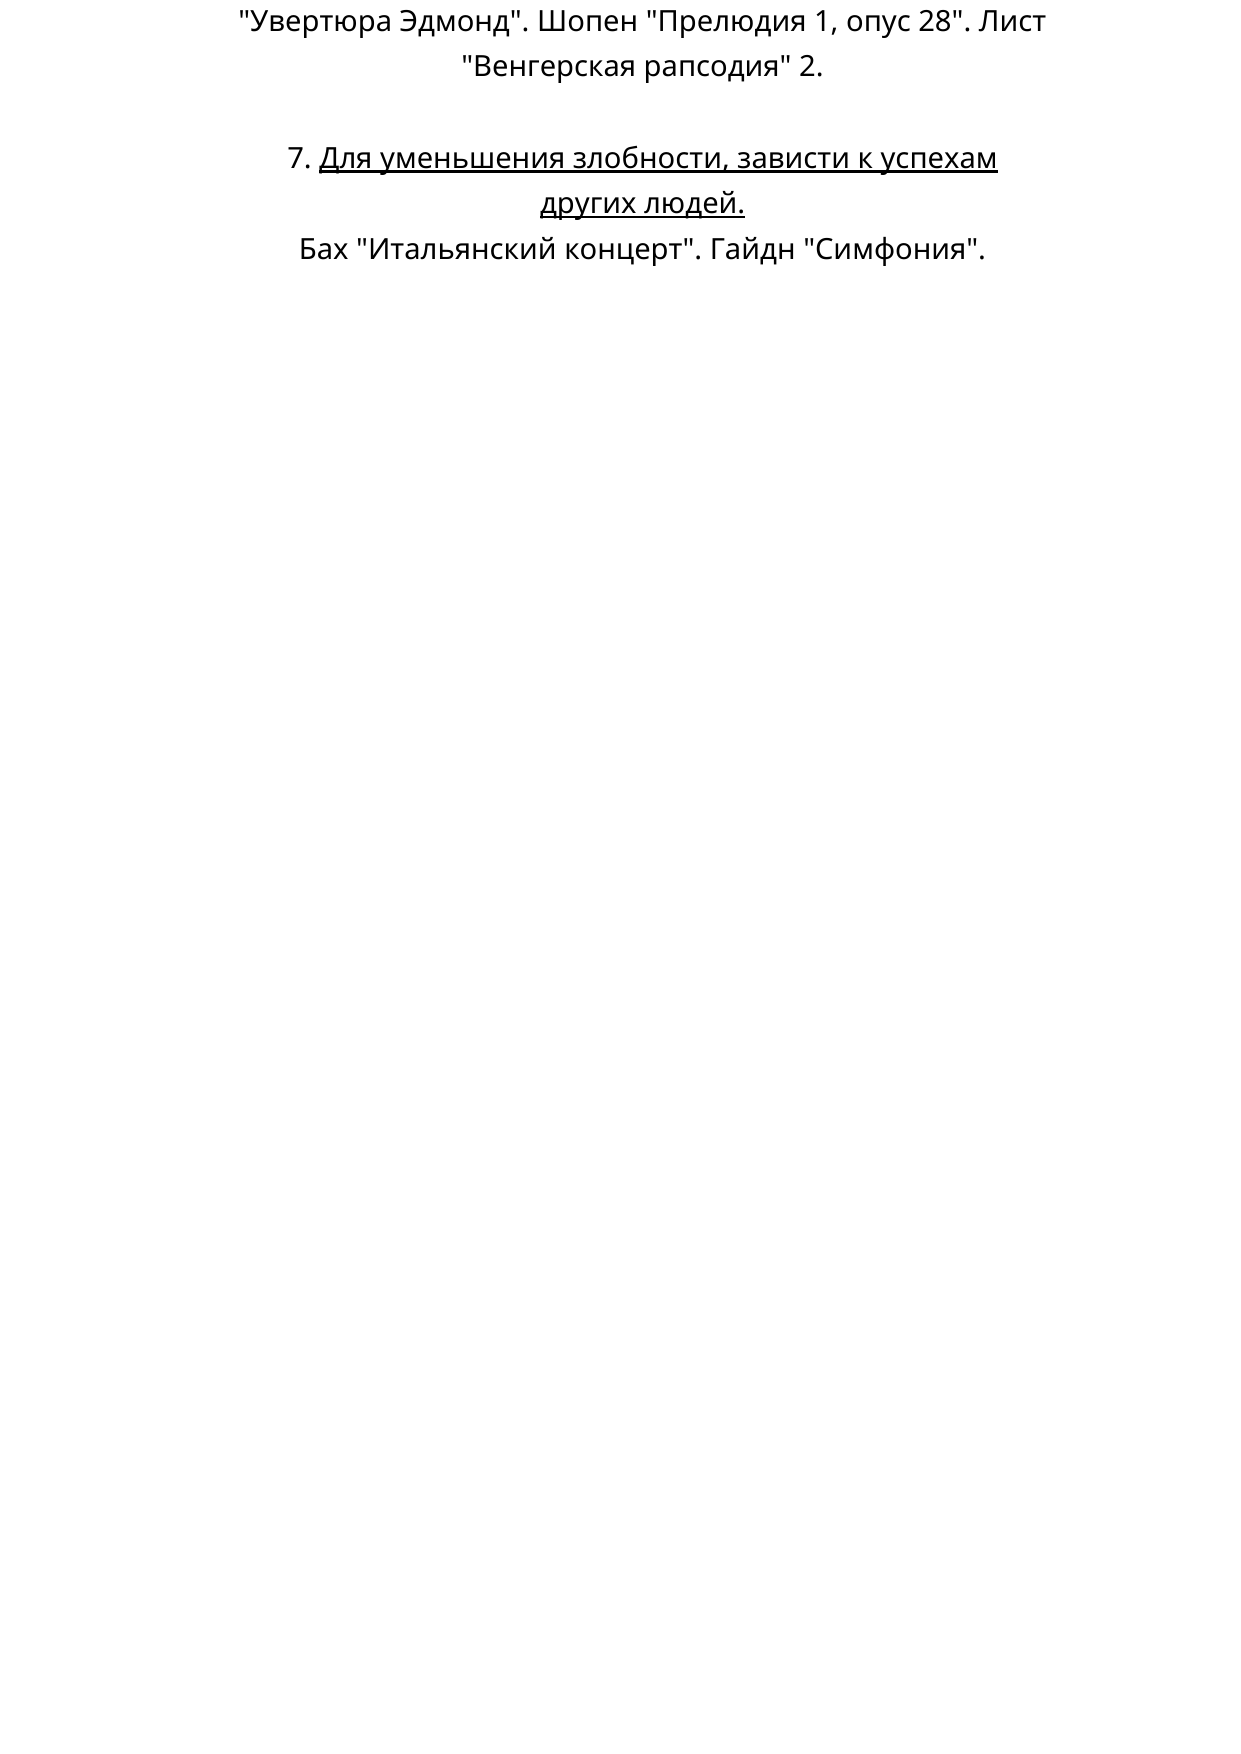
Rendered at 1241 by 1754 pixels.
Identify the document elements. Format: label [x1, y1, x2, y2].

text [236, 0, 1048, 268]
